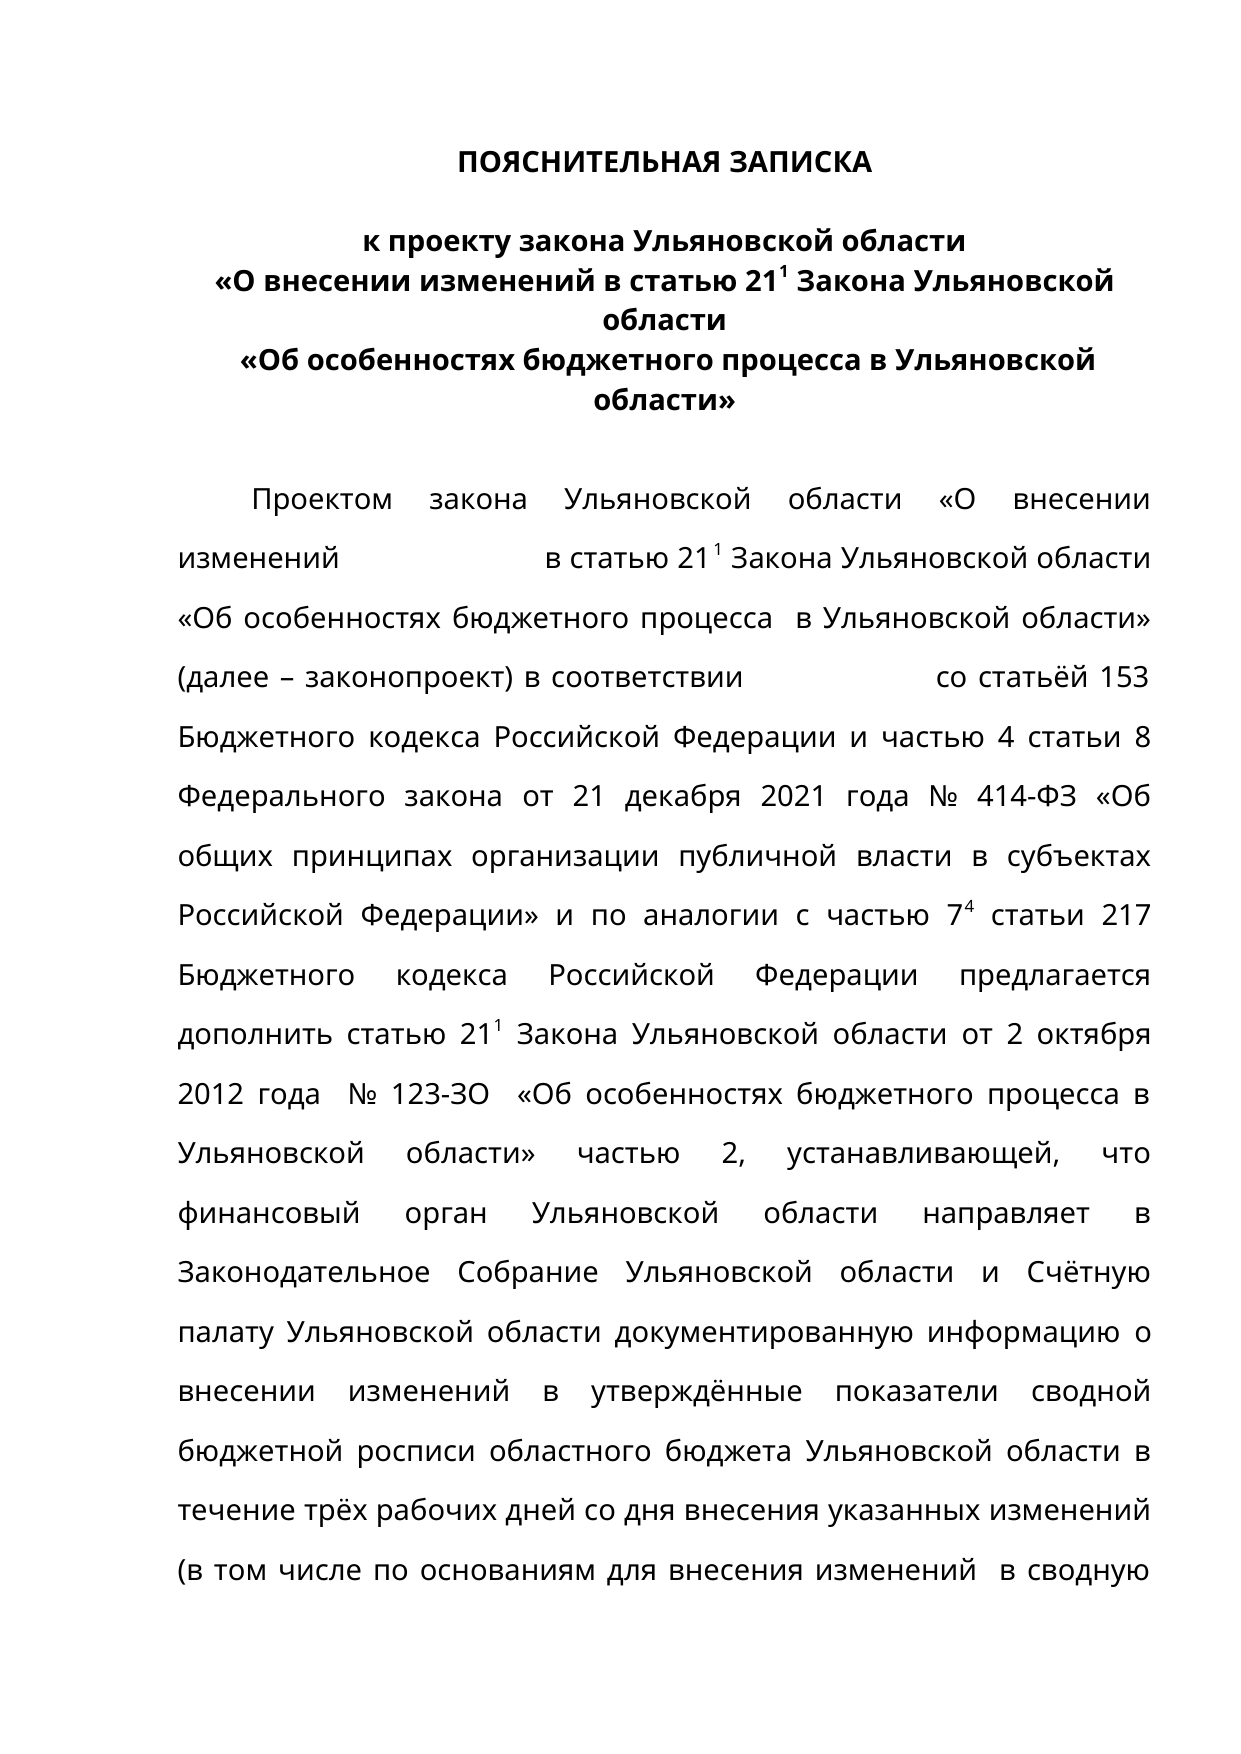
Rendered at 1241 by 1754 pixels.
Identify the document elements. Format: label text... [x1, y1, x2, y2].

text ПОЯСНИТЕЛЬНАЯ ЗАПИСКА [177, 141, 1152, 181]
text «О внесении изменений в статью 211 Закона Ульяновской области [177, 260, 1152, 339]
text «Об особенностях бюджетного процесса в Ульяновской области» [177, 339, 1152, 419]
text к проекту закона Ульяновской области [177, 220, 1152, 260]
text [177, 478, 1152, 1588]
